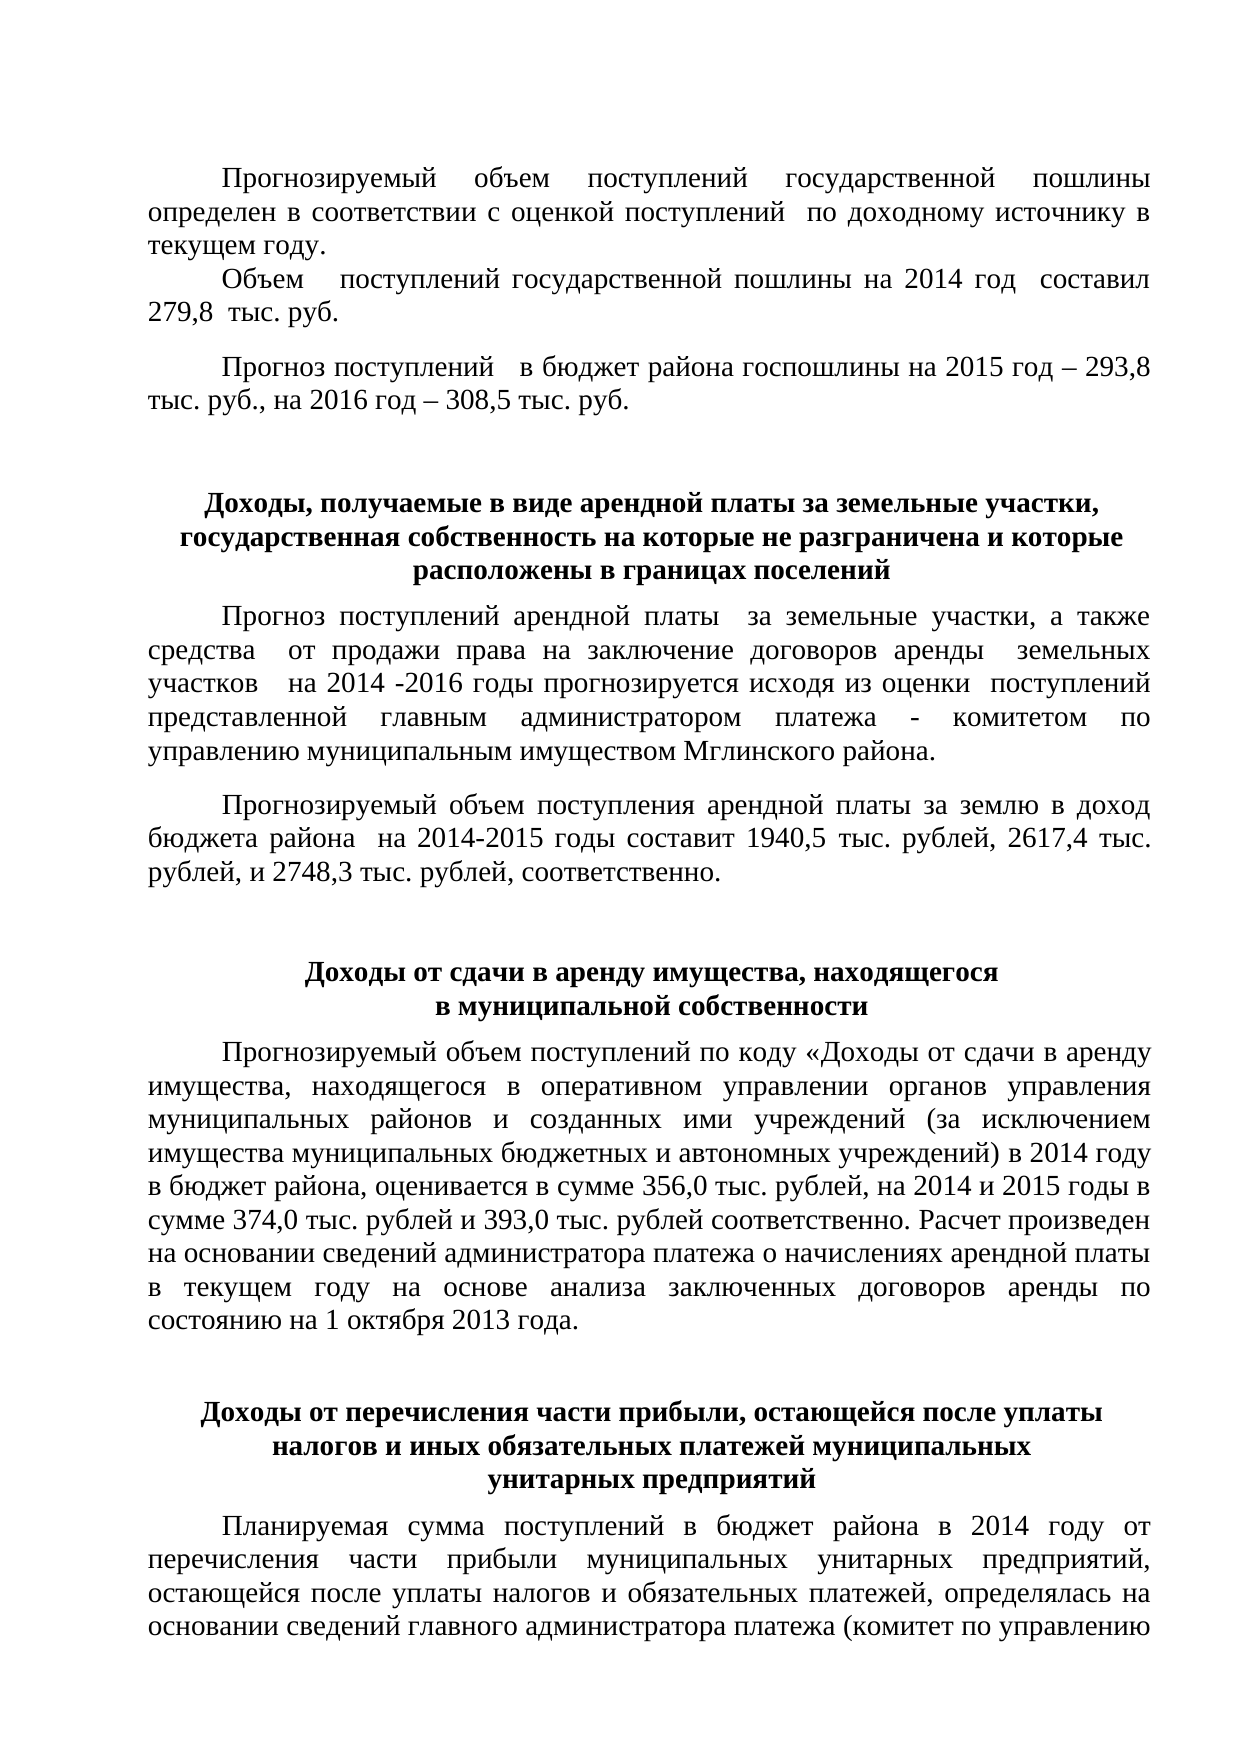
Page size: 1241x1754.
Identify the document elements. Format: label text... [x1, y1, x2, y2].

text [148, 1508, 1152, 1642]
text Доходы от сдачи в аренду имущества, находящегося в муниципальной собственности [148, 954, 1156, 1022]
text Доходы, получаемые в виде арендной платы за земельные участки, государственная собственность на которые не разграничена и которые расположены в границах поселений [148, 485, 1156, 586]
text Прогноз поступлений арендной платы за земельные участки, а также средства от продажи права на заключение договоров аренды земельных участков на 2014 -2016 годы прогнозируется исходя из оценки поступлений представленной главным администратором платежа - комитетом по управлению муниципальным имуществом Мглинского района. [148, 598, 1152, 766]
text Прогнозируемый объем поступления арендной платы за землю в доход бюджета района на 2014-2015 годы составит 1940,5 тыс. рублей, 2617,4 тыс. рублей, и 2748,3 тыс. рублей, соответственно. [148, 787, 1152, 888]
text Прогнозируемый объем поступлений государственной пошлины определен в соответствии с оценкой поступлений по доходному источнику в текущем году. [148, 160, 1152, 261]
text Доходы от перечисления части прибыли, остающейся после уплаты налогов и иных обязательных платежей муниципальных унитарных предприятий [148, 1394, 1156, 1495]
text Объем поступлений государственной пошлины на 2014 год составил 279,8 тыс. руб. [148, 261, 1152, 328]
text Прогноз поступлений в бюджет района госпошлины на 2015 год – 293,8 тыс. руб., на 2016 год – 308,5 тыс. руб. [148, 349, 1152, 416]
text Прогнозируемый объем поступлений по коду «Доходы от сдачи в аренду имущества, находящегося в оперативном управлении органов управления муниципальных районов и созданных ими учреждений (за исключением имущества муниципальных бюджетных и автономных учреждений) в 2014 году в бюджет района, оценивается в сумме 356,0 тыс. рублей, на 2014 и 2015 годы в сумме 374,0 тыс. рублей и 393,0 тыс. рублей соответственно. Расчет произведен на основании сведений администратора платежа о начислениях арендной платы в текущем году на основе анализа заключенных договоров аренды по состоянию на 1 октября 2013 года. [148, 1034, 1152, 1336]
